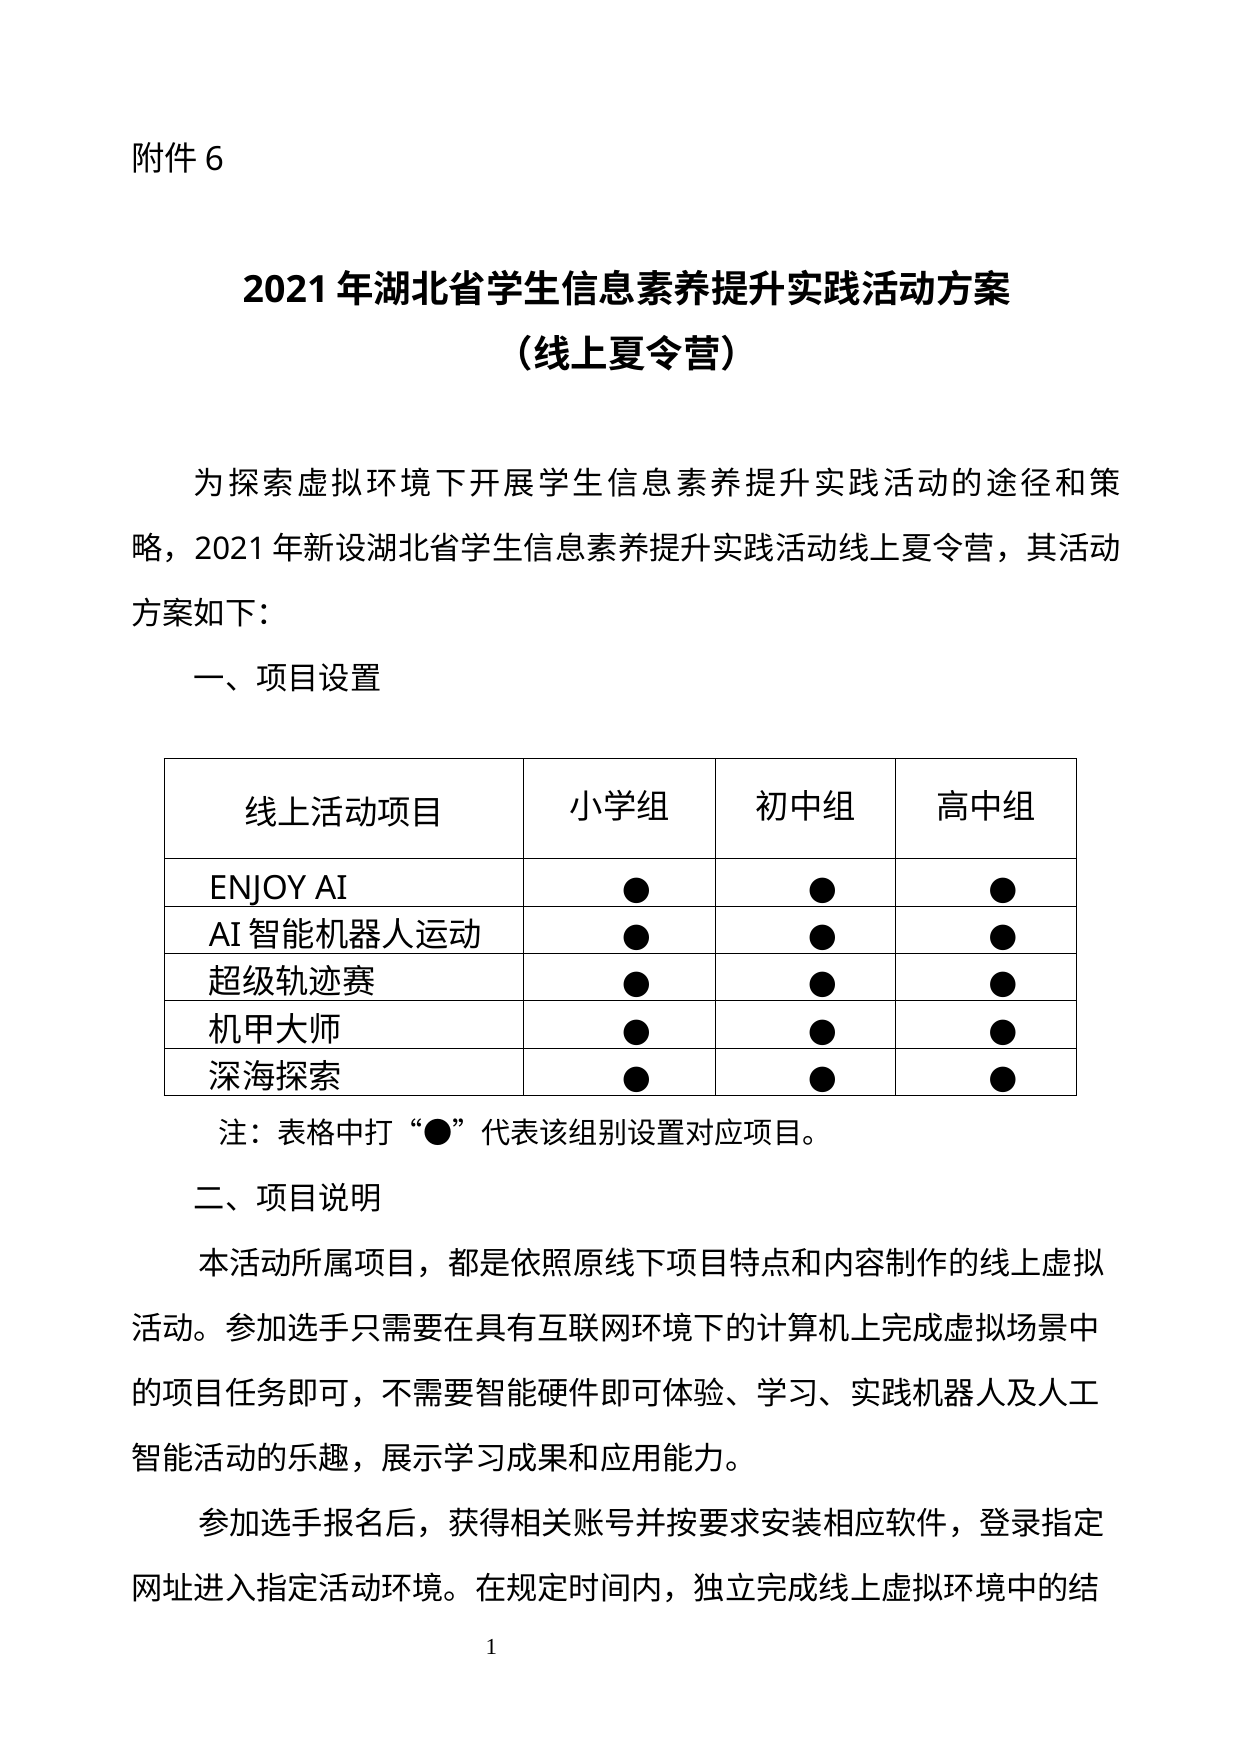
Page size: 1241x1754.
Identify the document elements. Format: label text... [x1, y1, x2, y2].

text 附件6 [131, 124, 1122, 189]
text 二、项目说明 [131, 1164, 1122, 1229]
table_cell ● [716, 859, 895, 906]
text 2021年湖北省学生信息素养提升实践活动方案 [131, 254, 1122, 319]
table_cell AI智能机器人运动会 [165, 907, 523, 953]
table_cell 机甲大师 [165, 1001, 523, 1047]
table_cell ● [896, 1001, 1076, 1047]
table_cell ● [524, 907, 715, 953]
table_cell ● [716, 907, 895, 953]
table_cell ● [896, 859, 1076, 906]
table_cell ● [716, 1001, 895, 1047]
table_cell 超级轨迹赛 [165, 954, 523, 1000]
table_cell ● [896, 954, 1076, 1000]
table_cell ● [524, 859, 715, 906]
text 为探索虚拟环境下开展学生信息素养提升实践活动的途径和策略，2021年新设湖北省学生信息素养提升实践活动线上夏令营，其活动方案如下： [131, 449, 1122, 644]
text 注：表格中打“●”代表该组别设置对应项目。 [131, 709, 1122, 1164]
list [131, 1489, 1122, 1619]
table_header 线上活动项目 [165, 759, 523, 858]
table_cell ● [896, 1049, 1076, 1095]
table_cell ● [524, 1001, 715, 1047]
table_cell ENJOY AI [165, 859, 523, 906]
table_header 初中组 [716, 759, 895, 858]
table_cell ● [524, 954, 715, 1000]
table_cell ● [896, 907, 1076, 953]
table_cell ● [524, 1049, 715, 1095]
table_header 高中组 [896, 759, 1076, 858]
table_cell ● [716, 1049, 895, 1095]
table_cell ● [716, 954, 895, 1000]
text （线上夏令营） [131, 319, 1122, 384]
table_header 小学组 [524, 759, 715, 858]
text 一、项目设置 [131, 644, 1122, 709]
table_cell 深海探索 [165, 1049, 523, 1095]
list 本活动所属项目，都是依照原线下项目特点和内容制作的线上虚拟活动。参加选手只需要在具有互联网环境下的计算机上完成虚拟场景中的项目任务即可，不需要智能硬件即可体验、学习、实践机器人及人工智能活动的乐趣，展示学习成果和应用能力。 [131, 1229, 1122, 1489]
